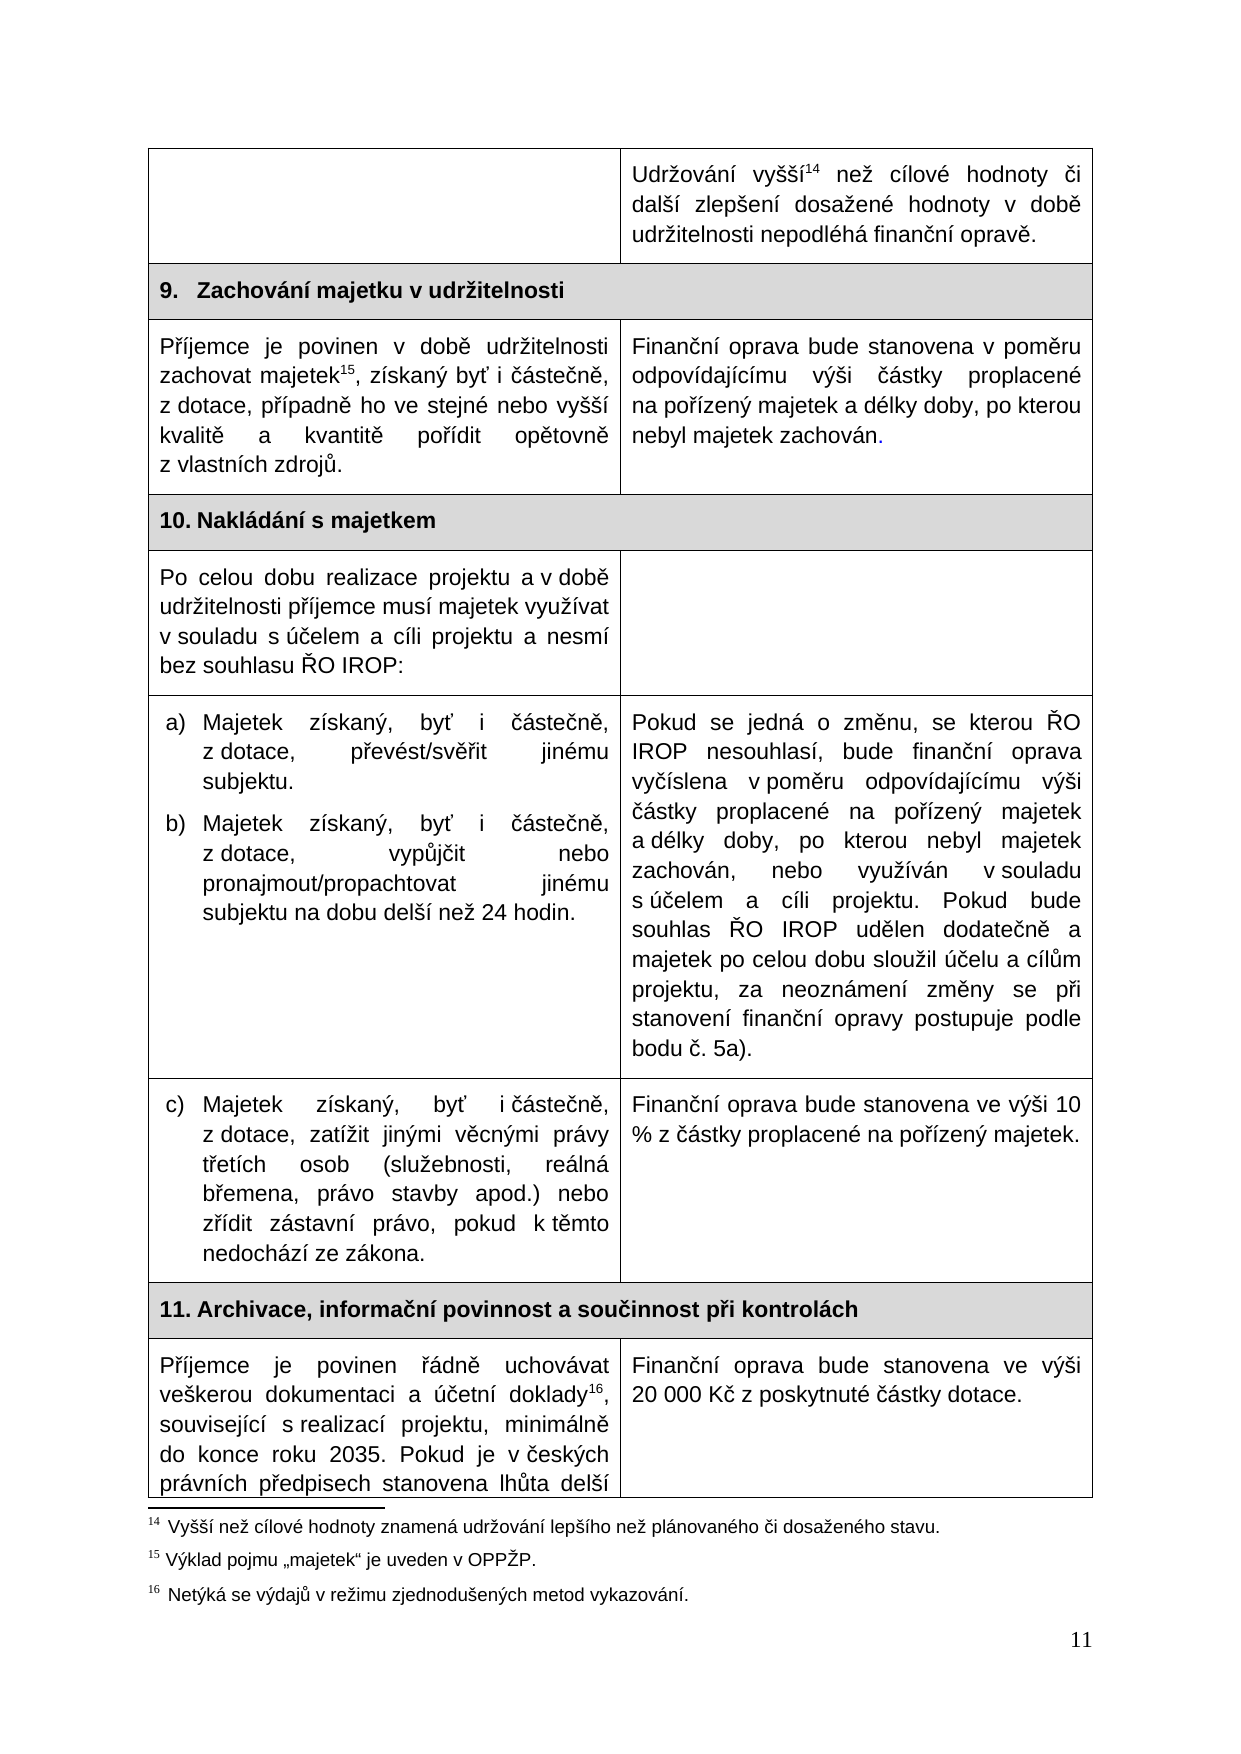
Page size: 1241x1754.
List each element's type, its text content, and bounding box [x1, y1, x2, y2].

table_cell Pokud se jedná o změnu, se kterou ŘO IROP nesouhlasí, bude finanční oprava vyčíslena v poměru odpovídajícímu výši částky proplacené na pořízený majetek a délky doby, po kterou nebyl majetek zachován, nebo využíván v souladu s účelem a cíli projektu. Pokud bude souhlas ŘO IROP udělen dodatečně a majetek po celou dobu sloužil účelu a cílům projektu, za neoznámení změny se při stanovení finanční opravy postupuje podle bodu č. 5a). [621, 696, 1092, 1078]
table_cell Zachování majetku v udržitelnosti [149, 264, 1092, 319]
table_cell Majetek získaný, byť i částečně, z dotace, zatížit jinými věcnými právy třetích osob (služebnosti, reálná břemena, právo stavby apod.) nebo zřídit zástavní právo, pokud k těmto nedochází ze zákona. [149, 1079, 620, 1282]
table_cell Majetek získaný, byť i částečně, z dotace, převést/svěřit jinému subjektu. Majetek získaný, byť i částečně, z dotace, vypůjčit nebo pronajmout/propachtovat jinému subjektu na dobu delší než 24 hodin. [149, 696, 620, 1078]
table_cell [149, 1339, 620, 1497]
table_cell Finanční oprava bude stanovena ve výši 10 % z částky proplacené na pořízený majetek. [621, 1079, 1092, 1282]
table_cell Finanční oprava bude stanovena v poměru odpovídajícímu výši částky proplacené na pořízený majetek a délky doby, po kterou nebyl majetek zachován. [621, 320, 1092, 494]
table_cell Nakládání s majetkem [149, 495, 1092, 550]
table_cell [621, 1339, 1092, 1497]
table_cell Archivace, informační povinnost a součinnost při kontrolách [149, 1283, 1092, 1338]
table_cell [621, 149, 1092, 263]
table_cell [621, 551, 1092, 695]
table_cell Příjemce je povinen v době udržitelnosti zachovat majetek, získaný byť i částečně, z dotace, případně ho ve stejné nebo vyšší kvalitě a kvantitě pořídit opětovně z vlastních zdrojů. [149, 320, 620, 494]
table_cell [149, 149, 620, 263]
table_cell Po celou dobu realizace projektu a v době udržitelnosti příjemce musí majetek využívat v souladu s účelem a cíli projektu a nesmí bez souhlasu ŘO IROP: [149, 551, 620, 695]
